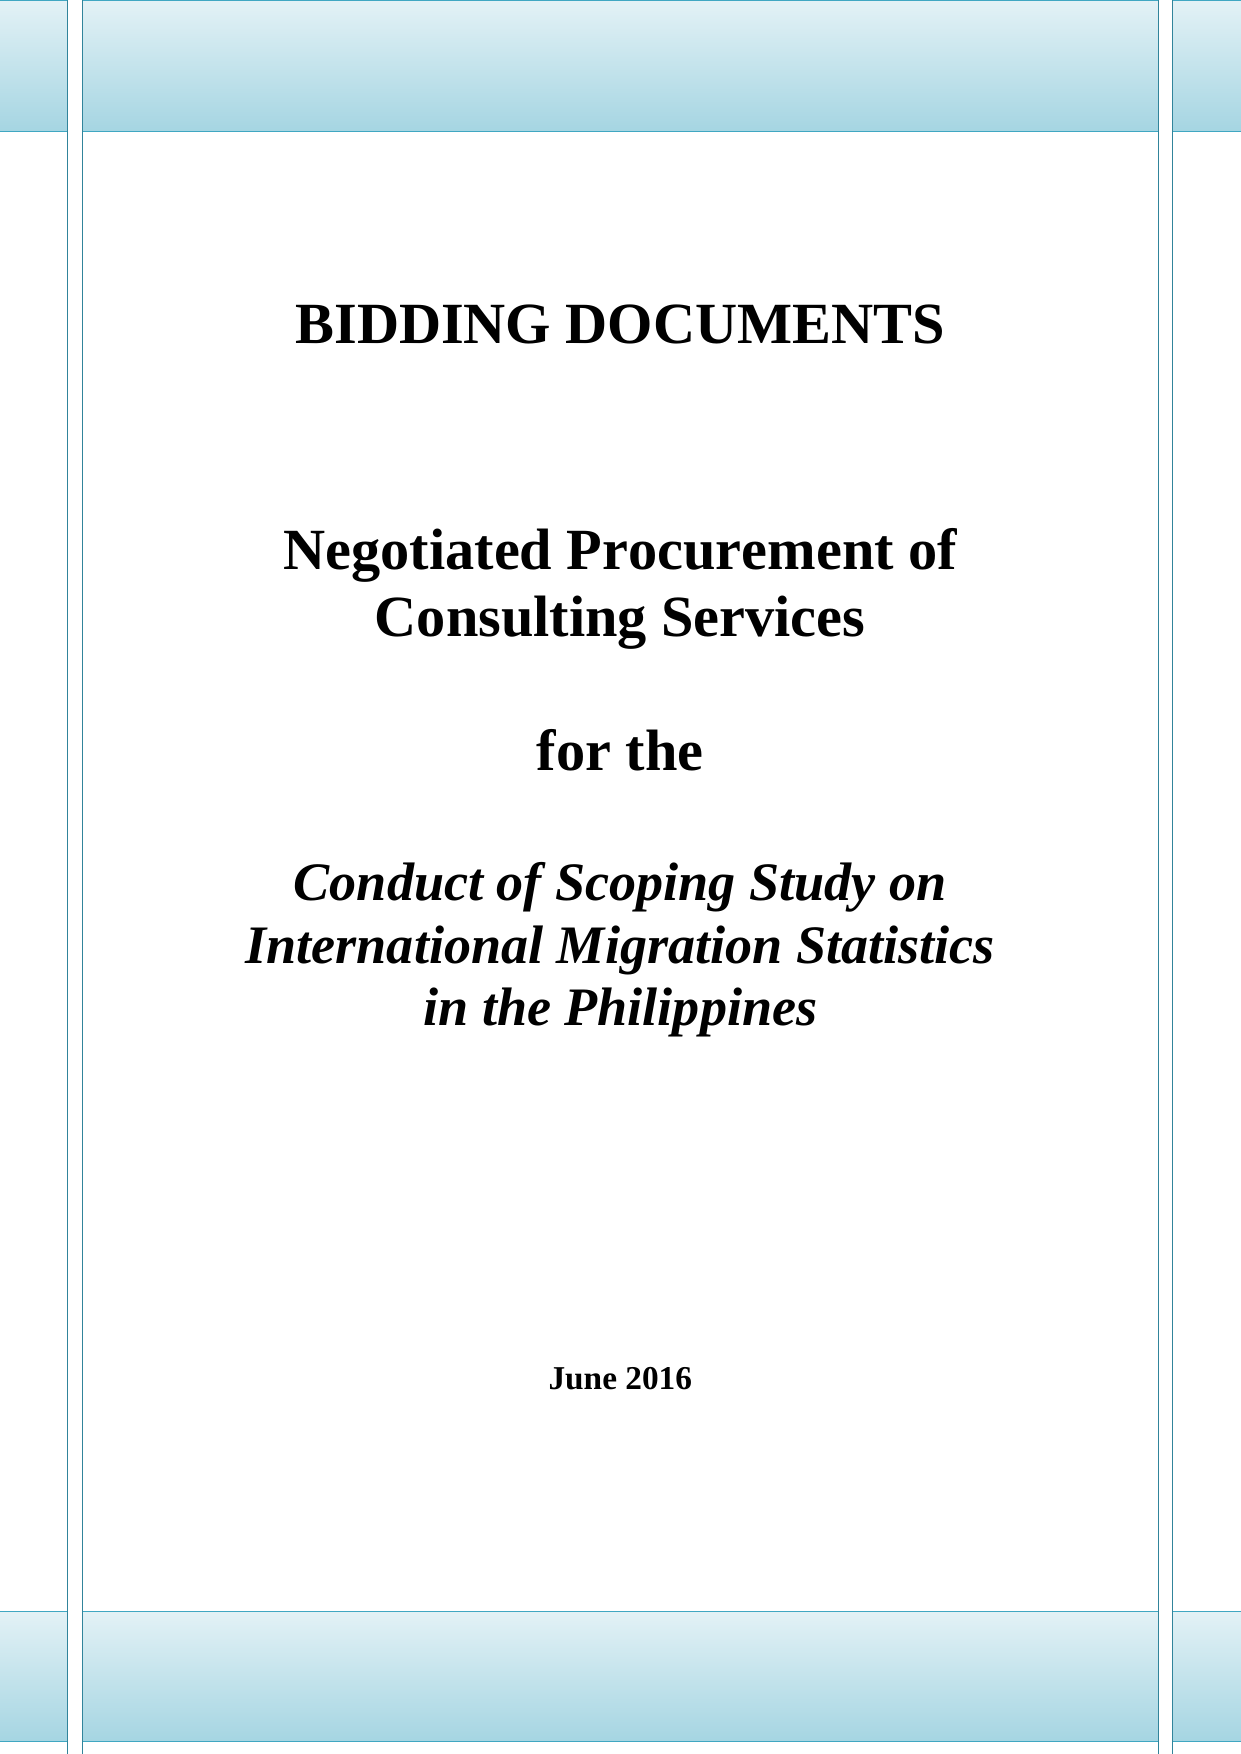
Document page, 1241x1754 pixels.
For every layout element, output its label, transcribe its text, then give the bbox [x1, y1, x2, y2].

text June 2016 [150, 1358, 1090, 1397]
subtitle BIDDING DOCUMENTS [150, 289, 1090, 356]
text in the Philippines [150, 975, 1090, 1037]
text Negotiated Procurement of Consulting Services [150, 515, 1090, 649]
text Conduct of Scoping Study on International Migration Statistics [150, 850, 1090, 975]
text for the [150, 716, 1090, 783]
